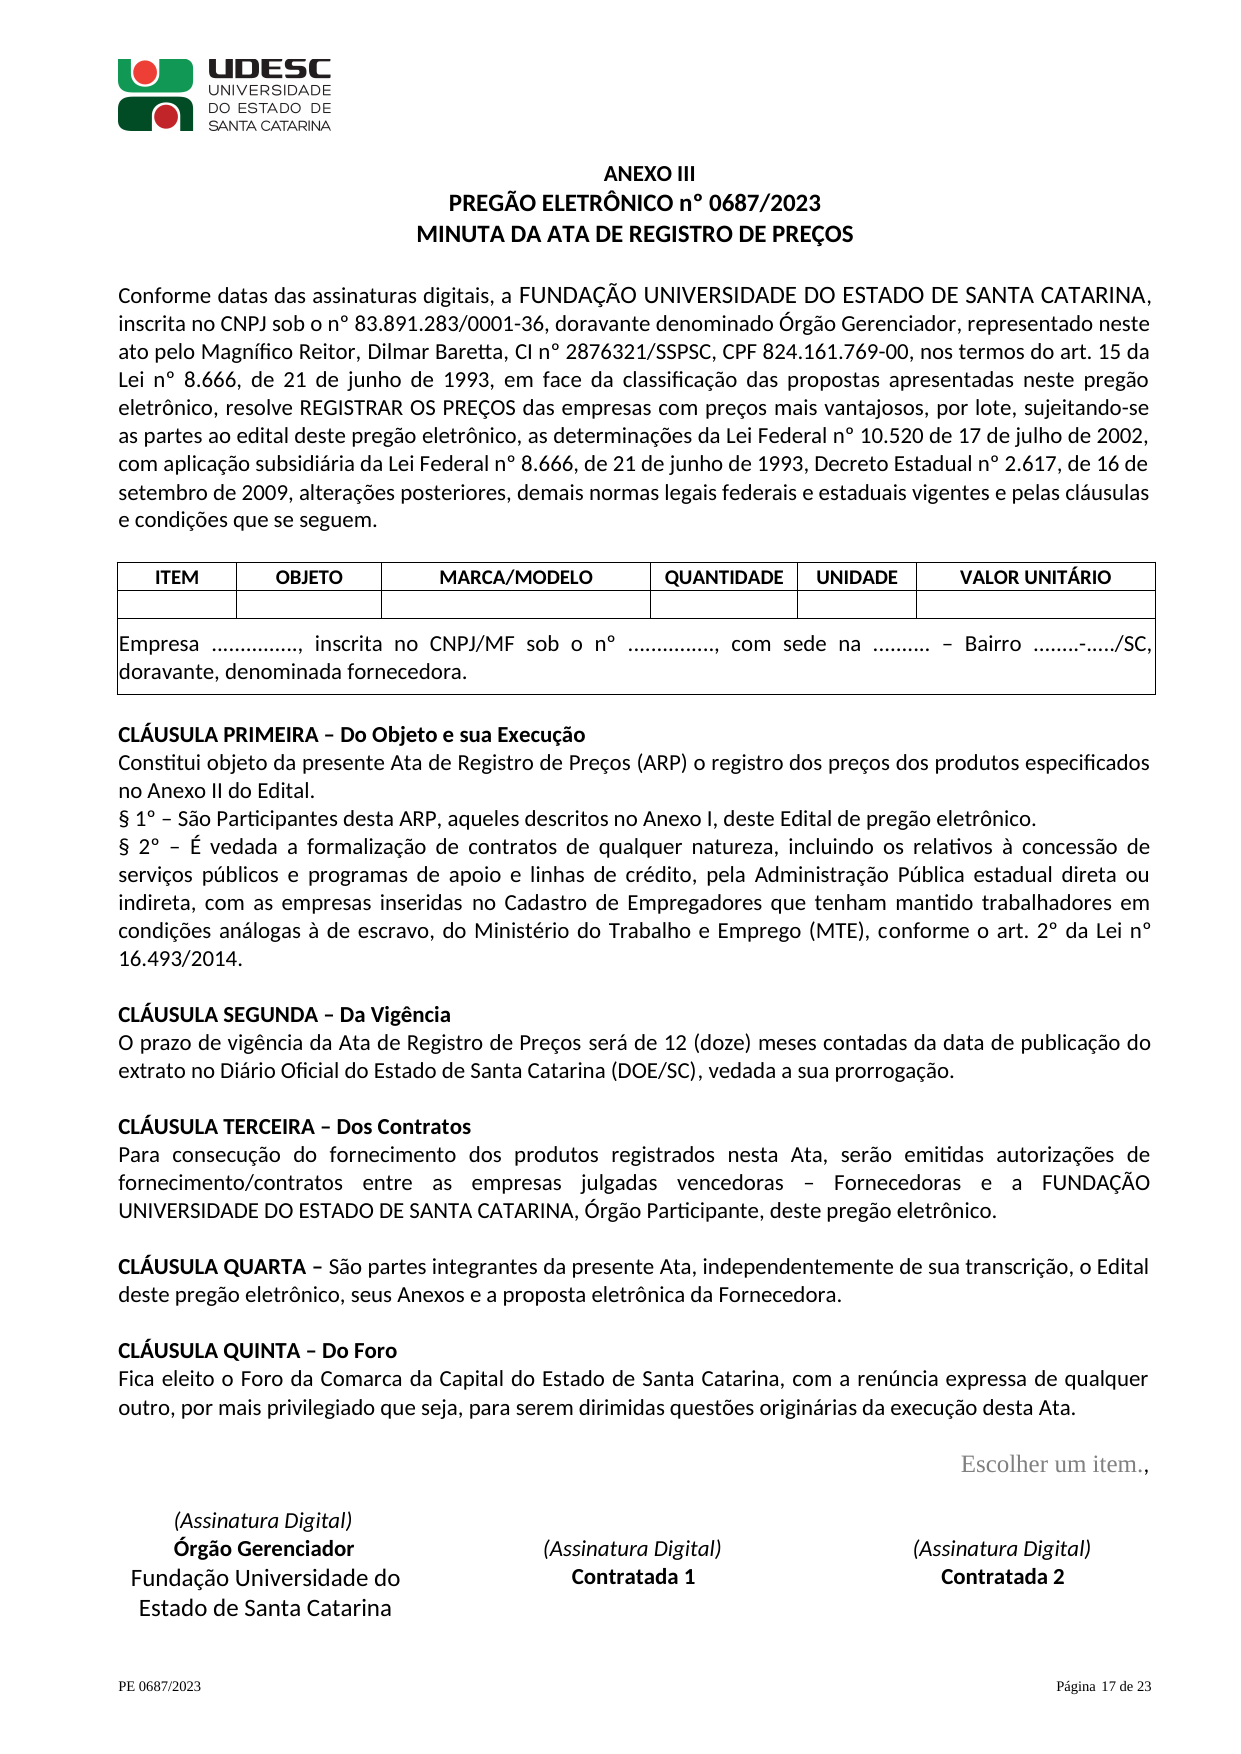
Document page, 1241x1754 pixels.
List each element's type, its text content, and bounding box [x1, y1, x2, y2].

table_header ITEM [118, 563, 236, 590]
text Fundação Universidade do Estado de Santa Catarina [118, 1562, 413, 1623]
table_header OBJETO [237, 563, 381, 590]
list ANEXO III [148, 159, 1152, 187]
text , [118, 1449, 1149, 1478]
table_cell [237, 591, 381, 618]
text CLÁUSULA QUINTA – Do Foro [118, 1337, 1152, 1364]
text CLÁUSULA QUARTA – São partes integrantes da presente Ata, independentemente de sua transcrição, o Edital deste pregão eletrônico, seus Anexos e a proposta eletrônica da Fornecedora. [118, 1252, 1152, 1308]
table_cell [651, 591, 797, 618]
subtitle MINUTA DA ATA DE REGISTRO DE PREÇOS [118, 218, 1152, 248]
text Conforme datas das assinaturas digitais, a FUNDAÇÃO UNIVERSIDADE DO ESTADO DE SANTA CATARINA, inscrita no CNPJ sob o nº 83.891.283/0001-36, doravante denominado Órgão Gerenciador, representado neste ato pelo Magnífico Reitor, Dilmar Baretta, CI nº 2876321/SSPSC, CPF 824.161.769-00, nos termos do art. 15 da Lei nº 8.666, de 21 de junho de 1993, em face da classificação das propostas apresentadas neste pregão eletrônico, resolve REGISTRAR OS PREÇOS das empresas com preços mais vantajosos, por lote, sujeitando-se as partes ao edital deste pregão eletrônico, as determinações da Lei Federal nº 10.520 de 17 de julho de 2002, com aplicação subsidiária da Lei Federal nº 8.666, de 21 de junho de 1993, Decreto Estadual nº 2.617, de 16 de setembro de 2009, alterações posteriores, demais normas legais federais e estaduais vigentes e pelas cláusulas e condições que se seguem. [118, 279, 1152, 534]
table_cell [917, 591, 1155, 618]
text O prazo de vigência da Ata de Registro de Preços será de 12 (doze) meses contadas da data de publicação do extrato no Diário Oficial do Estado de Santa Catarina (DOE/SC), vedada a sua prorrogação. [118, 1028, 1152, 1084]
text § 1º – São Participantes desta ARP, aqueles descritos no Anexo I, deste Edital de pregão eletrônico. [118, 804, 1152, 832]
subtitle PREGÃO ELETRÔNICO nº 0687/2023 [118, 187, 1152, 218]
subtitle CLÁUSULA PRIMEIRA – Do Objeto e sua Execução [118, 720, 1152, 748]
text CLÁUSULA TERCEIRA – Dos Contratos [118, 1112, 1152, 1140]
picture [118, 59, 331, 131]
table_header UNIDADE [798, 563, 916, 590]
text Órgão Gerenciador [118, 1534, 410, 1562]
table_header QUANTIDADE [651, 563, 797, 590]
text § 2º – É vedada a formalização de contratos de qualquer natureza, incluindo os relativos à concessão de serviços públicos e programas de apoio e linhas de crédito, pela Administração Pública estadual direta ou indireta, com as empresas inseridas no Cadastro de Empregadores que tenham mantido trabalhadores em condições análogas à de escravo, do Ministério do Trabalho e Emprego (MTE), conforme o art. 2º da Lei nº 16.493/2014. [118, 832, 1152, 972]
table_cell Empresa ..............., inscrita no CNPJ/MF sob o nº ..............., com sede na .......... – Bairro ........-...../SC, doravante, denominada fornecedora. [118, 619, 1155, 694]
text CLÁUSULA SEGUNDA – Da Vigência [118, 1000, 1152, 1028]
text (Assinatura Digital) [118, 1506, 410, 1534]
text Para consecução do fornecimento dos produtos registrados nesta Ata, serão emitidas autorizações de fornecimento/contratos entre as empresas julgadas vencedoras – Fornecedoras e a FUNDAÇÃO UNIVERSIDADE DO ESTADO DE SANTA CATARINA, Órgão Participante, deste pregão eletrônico. [118, 1140, 1152, 1224]
table_cell [118, 591, 236, 618]
table_cell [798, 591, 916, 618]
table_cell [382, 591, 650, 618]
table_header MARCA/MODELO [382, 563, 650, 590]
text Contratada 1 [488, 1562, 779, 1590]
text Fica eleito o Foro da Comarca da Capital do Estado de Santa Catarina, com a renúncia expressa de qualquer outro, por mais privilegiado que seja, para serem dirimidas questões originárias da execução desta Ata. [118, 1364, 1152, 1421]
text (Assinatura Digital) [488, 1534, 779, 1562]
text (Assinatura Digital) [857, 1534, 1149, 1562]
table_header VALOR UNITÁRIO [917, 563, 1155, 590]
text Constitui objeto da presente Ata de Registro de Preços (ARP) o registro dos preços dos produtos especificados no Anexo II do Edital. [118, 748, 1152, 804]
text Contratada 2 [857, 1562, 1149, 1590]
